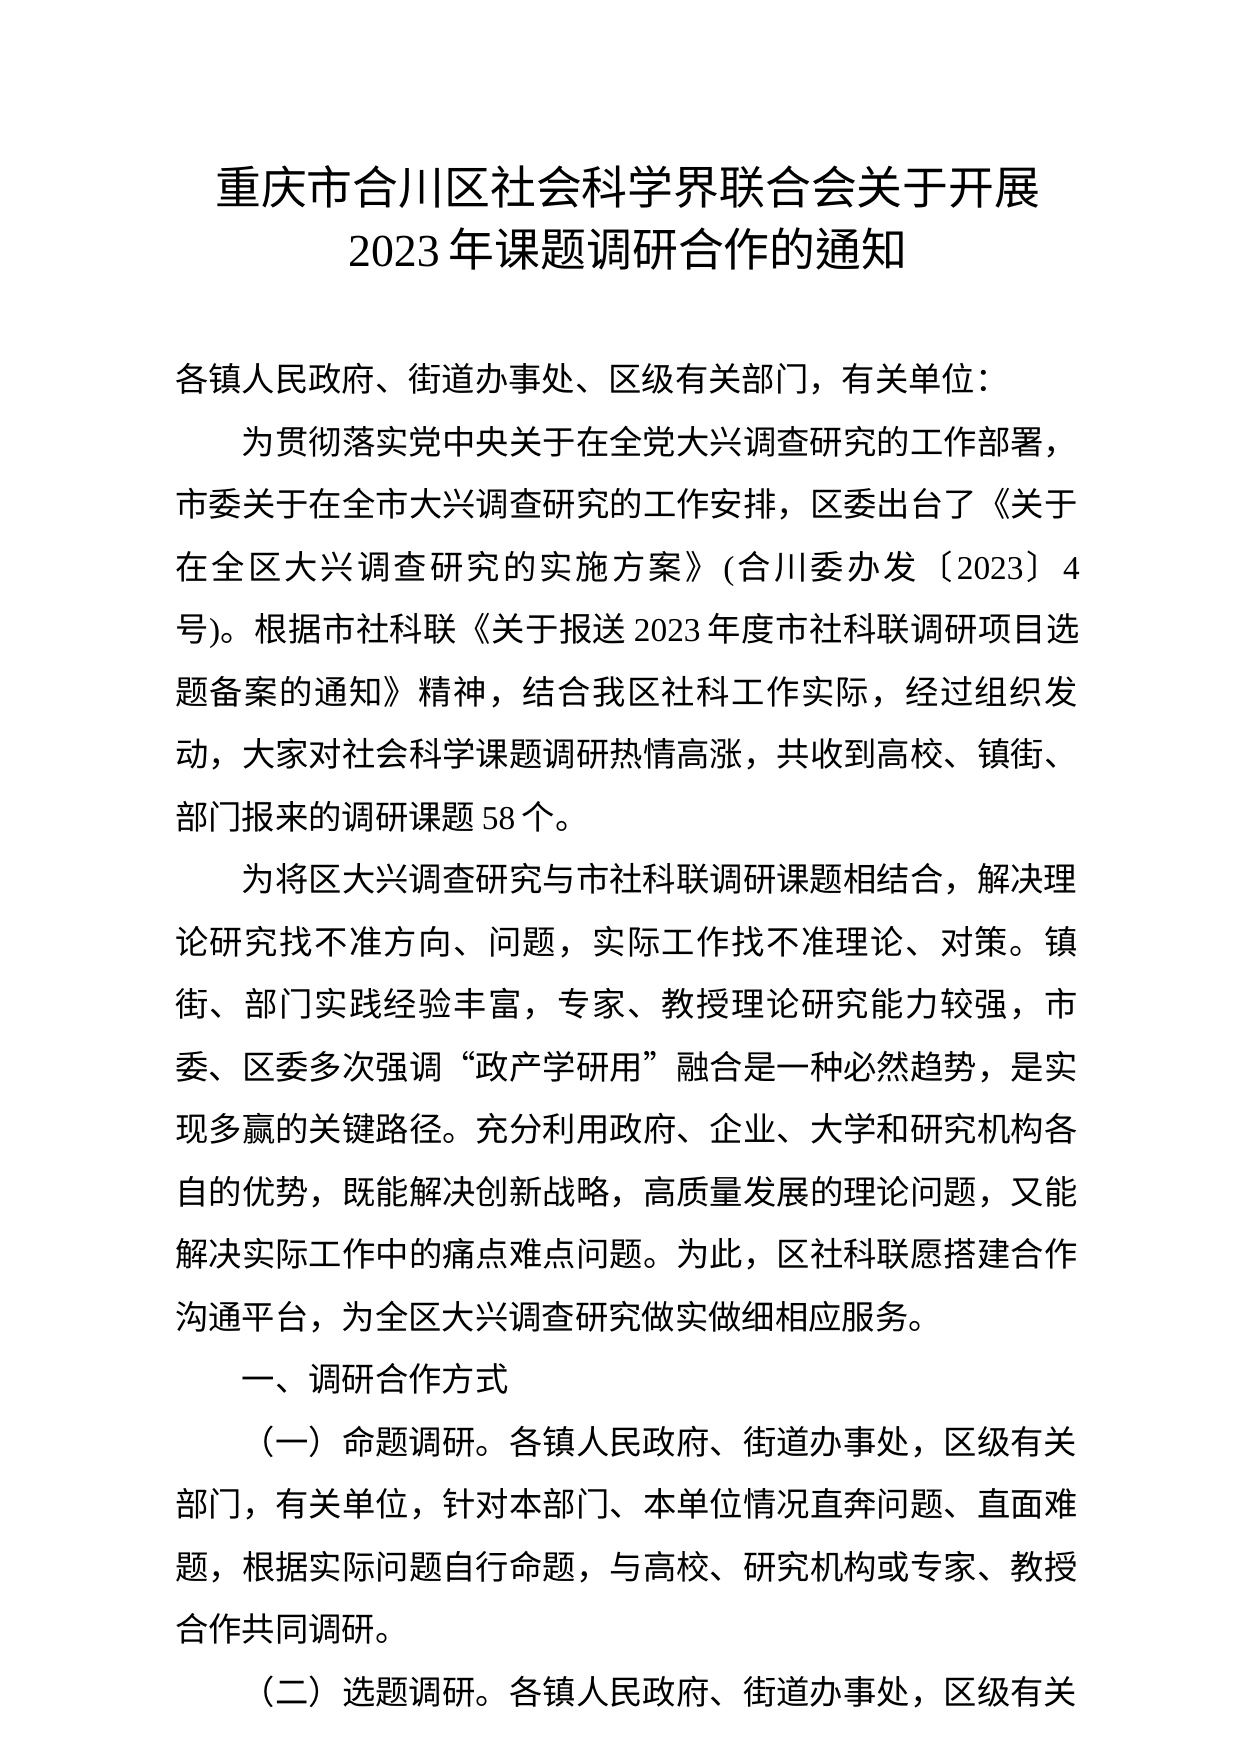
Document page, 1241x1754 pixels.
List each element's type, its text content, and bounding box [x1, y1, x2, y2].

text 一、调研合作方式 [175, 1342, 1080, 1404]
text （一）命题调研。各镇人民政府、街道办事处，区级有关部门，有关单位，针对本部门、本单位情况直奔问题、直面难题，根据实际问题自行命题，与高校、研究机构或专家、教授合作共同调研。 [175, 1404, 1080, 1654]
text 各镇人民政府、街道办事处、区级有关部门，有关单位： [175, 342, 1080, 404]
title 重庆市合川区社会科学界联合会关于开展2023年课题调研合作的通知 [175, 154, 1080, 279]
text 为贯彻落实党中央关于在全党大兴调查研究的工作部署，市委关于在全市大兴调查研究的工作安排，区委出台了《关于在全区大兴调查研究的实施方案》(合川委办发〔2023〕4号)。根据市社科联《关于报送2023年度市社科联调研项目选题备案的通知》精神，结合我区社科工作实际，经过组织发动，大家对社会科学课题调研热情高涨，共收到高校、镇街、部门报来的调研课题58个。 [175, 404, 1080, 842]
text 为将区大兴调查研究与市社科联调研课题相结合，解决理论研究找不准方向、问题，实际工作找不准理论、对策。镇街、部门实践经验丰富，专家、教授理论研究能力较强，市委、区委多次强调“政产学研用”融合是一种必然趋势，是实现多赢的关键路径。充分利用政府、企业、大学和研究机构各自的优势，既能解决创新战略，高质量发展的理论问题，又能解决实际工作中的痛点难点问题。为此，区社科联愿搭建合作沟通平台，为全区大兴调查研究做实做细相应服务。 [175, 842, 1080, 1342]
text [175, 1654, 1080, 1717]
